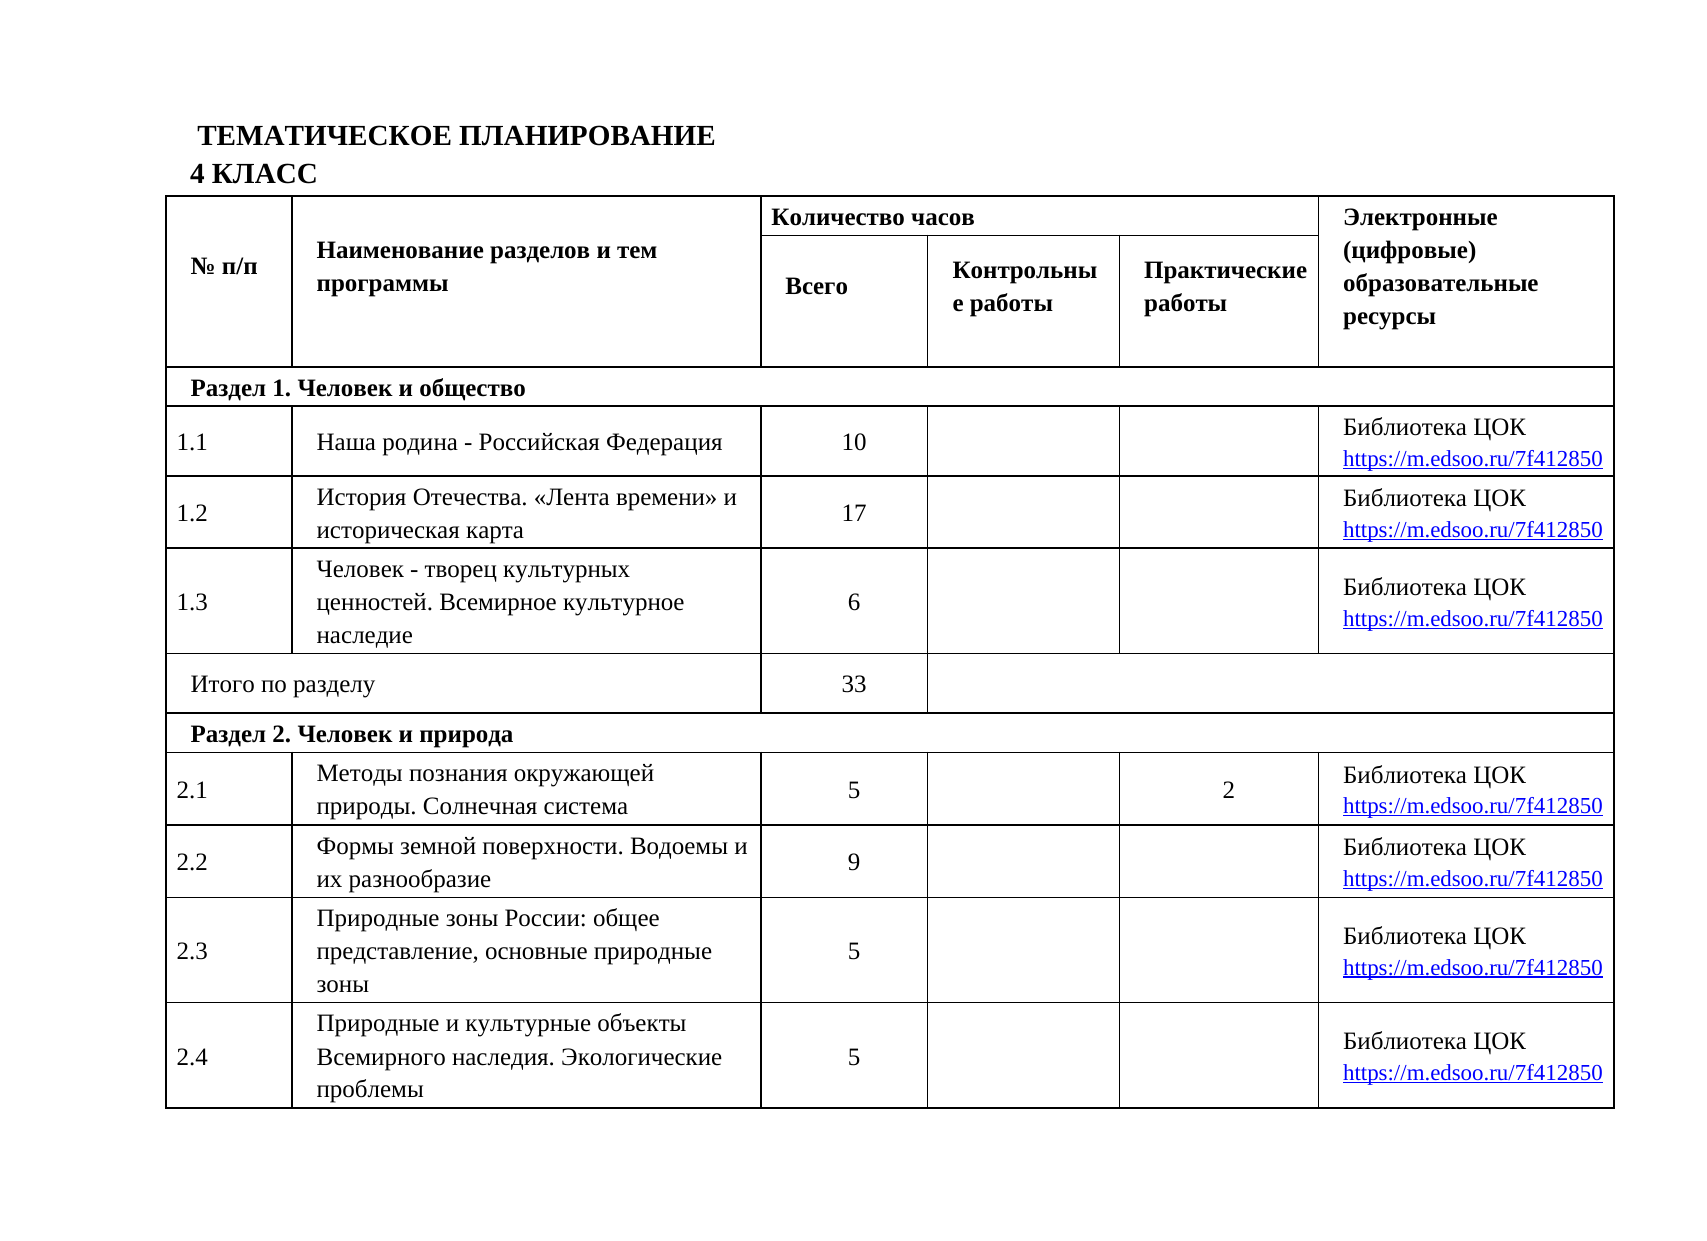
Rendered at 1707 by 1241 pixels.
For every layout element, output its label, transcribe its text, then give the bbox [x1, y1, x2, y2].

table_cell 10 [762, 407, 927, 475]
table_header Электронные (цифровые) образовательные ресурсы [1319, 197, 1613, 366]
table_cell 9 [762, 826, 927, 896]
table_cell Библиотека ЦОК https://m.edsoo.ru/7f412850 [1319, 753, 1613, 824]
table_cell [928, 753, 1119, 824]
table_cell [928, 826, 1119, 896]
table_cell Природные и культурные объекты Всемирного наследия. Экологические проблемы [293, 1003, 760, 1107]
table_cell 33 [762, 654, 927, 712]
table_cell 2.1 [167, 753, 291, 824]
table_cell 1.2 [167, 477, 291, 547]
table_cell Практические работы [1120, 236, 1318, 366]
table_cell [1120, 549, 1318, 653]
table_cell [1120, 898, 1318, 1002]
table_cell [928, 654, 1613, 712]
table_cell Человек - творец культурных ценностей. Всемирное культурное наследие [293, 549, 760, 653]
table_cell Контрольные работы [928, 236, 1119, 366]
table_cell 1.3 [167, 549, 291, 653]
table_cell Всего [762, 236, 927, 366]
table_cell 2 [1120, 753, 1318, 824]
table_cell 5 [762, 898, 927, 1002]
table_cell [1319, 898, 1613, 1002]
table_header Количество часов [762, 197, 1318, 234]
table_cell [928, 1003, 1119, 1107]
table_cell Методы познания окружающей природы. Солнечная система [293, 753, 760, 824]
table_cell История Отечества. «Лента времени» и историческая карта [293, 477, 760, 547]
table_cell Библиотека ЦОК https://m.edsoo.ru/7f412850 [1319, 549, 1613, 653]
table_header Наименование разделов и тем программы [293, 197, 760, 366]
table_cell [1319, 1003, 1613, 1107]
table_cell [1120, 1003, 1318, 1107]
table_cell [928, 477, 1119, 547]
table_cell Раздел 2. Человек и природа [167, 714, 1613, 752]
table_cell 6 [762, 549, 927, 653]
table_cell [1120, 826, 1318, 896]
table_cell Раздел 1. Человек и общество [167, 368, 1613, 405]
table_cell 5 [762, 753, 927, 824]
table_cell 2.3 [167, 898, 291, 1002]
table_cell 5 [762, 1003, 927, 1107]
table_cell 2.4 [167, 1003, 291, 1107]
table_cell 17 [762, 477, 927, 547]
table_cell [928, 898, 1119, 1002]
table_cell 2.2 [167, 826, 291, 896]
table_cell [928, 407, 1119, 475]
table_cell Природные зоны России: общее представление, основные природные зоны [293, 898, 760, 1002]
table_header № п/п [167, 197, 291, 366]
text ТЕМАТИЧЕСКОЕ ПЛАНИРОВАНИЕ [190, 118, 1618, 152]
table_cell [1120, 477, 1318, 547]
table_cell 1.1 [167, 407, 291, 475]
table_cell Библиотека ЦОК https://m.edsoo.ru/7f412850 [1319, 477, 1613, 547]
table_cell Формы земной поверхности. Водоемы и их разнообразие [293, 826, 760, 896]
table_cell Библиотека ЦОК https://m.edsoo.ru/7f412850 [1319, 407, 1613, 475]
table_cell Наша родина - Российская Федерация [293, 407, 760, 475]
table_cell Библиотека ЦОК https://m.edsoo.ru/7f412850 [1319, 826, 1613, 896]
table_cell [928, 549, 1119, 653]
table_cell [1120, 407, 1318, 475]
text 4 КЛАСС [190, 157, 1618, 190]
table_cell Итого по разделу [167, 654, 760, 712]
